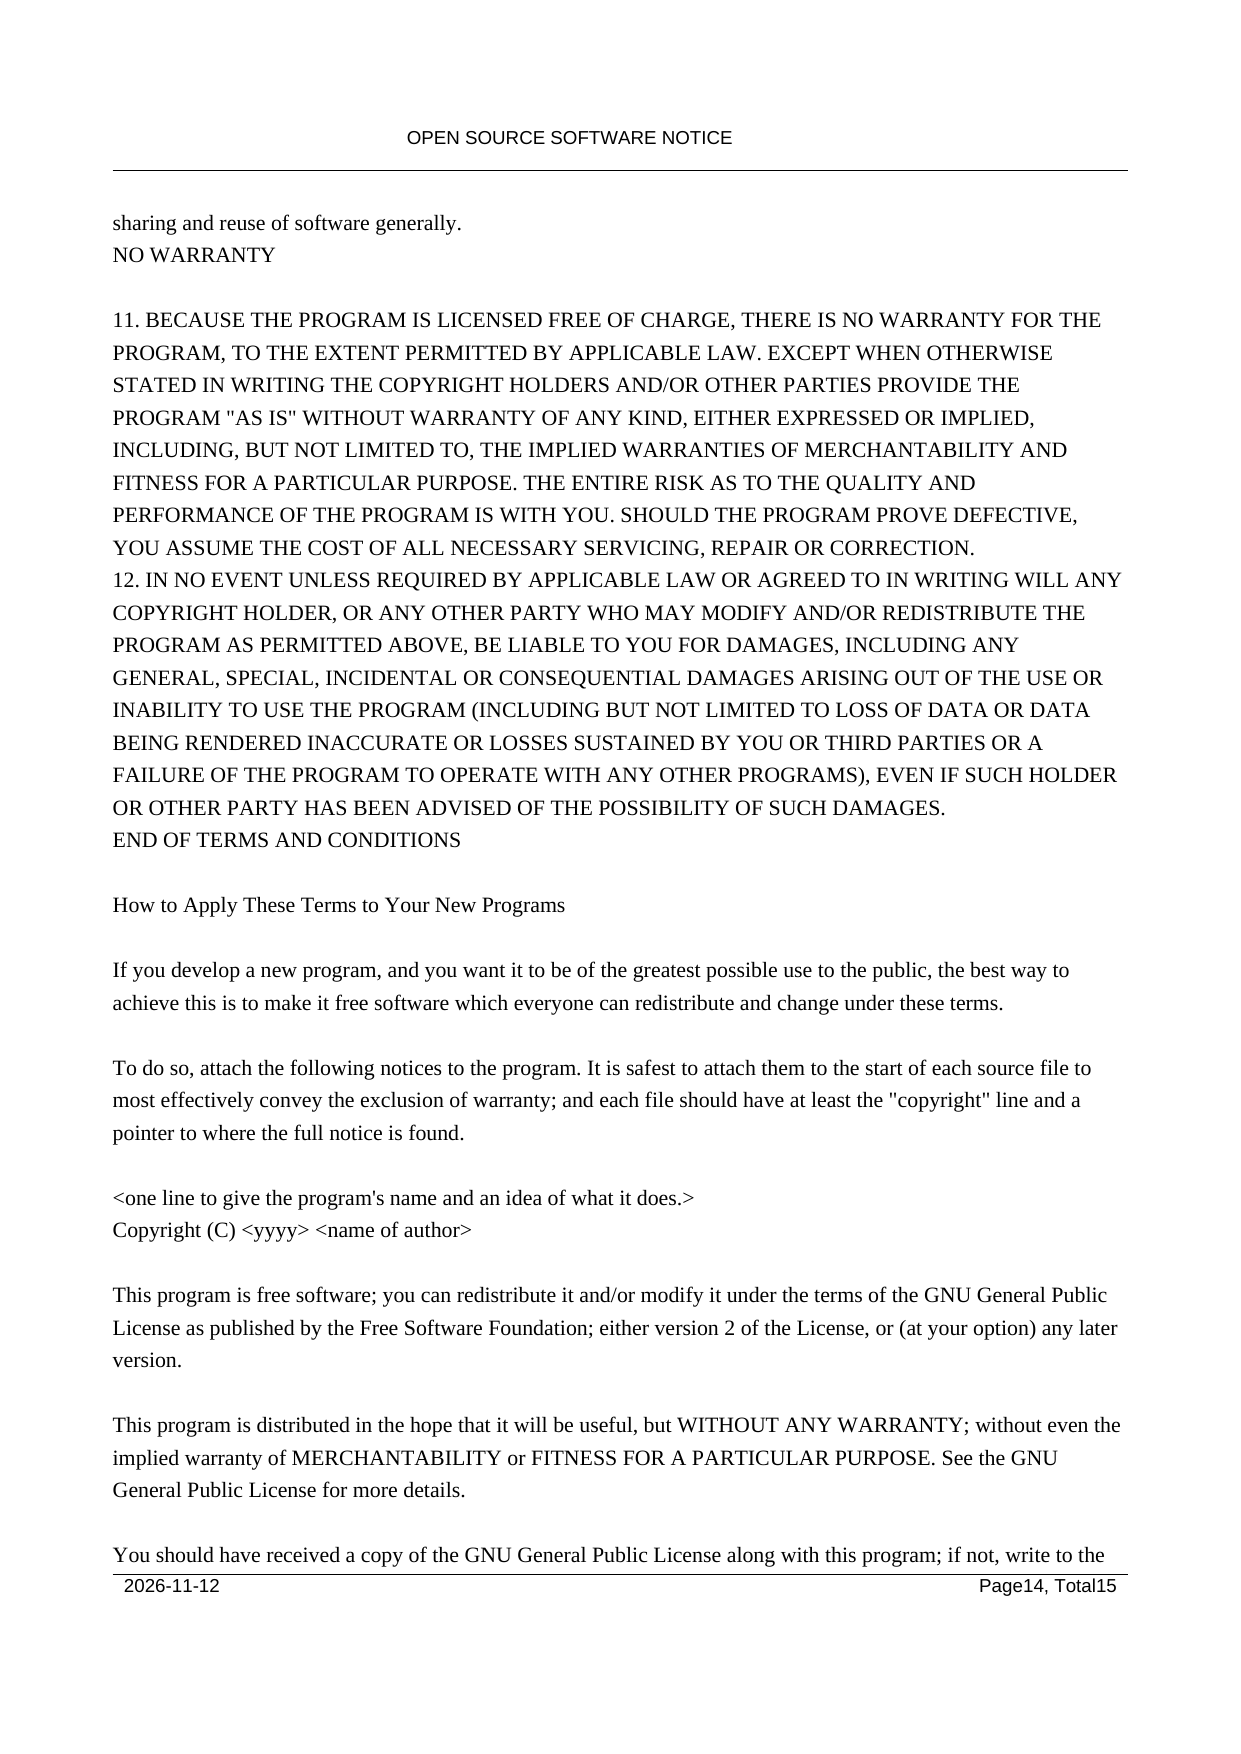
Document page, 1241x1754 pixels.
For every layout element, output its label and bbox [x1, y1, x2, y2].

text [112, 206, 1128, 1571]
